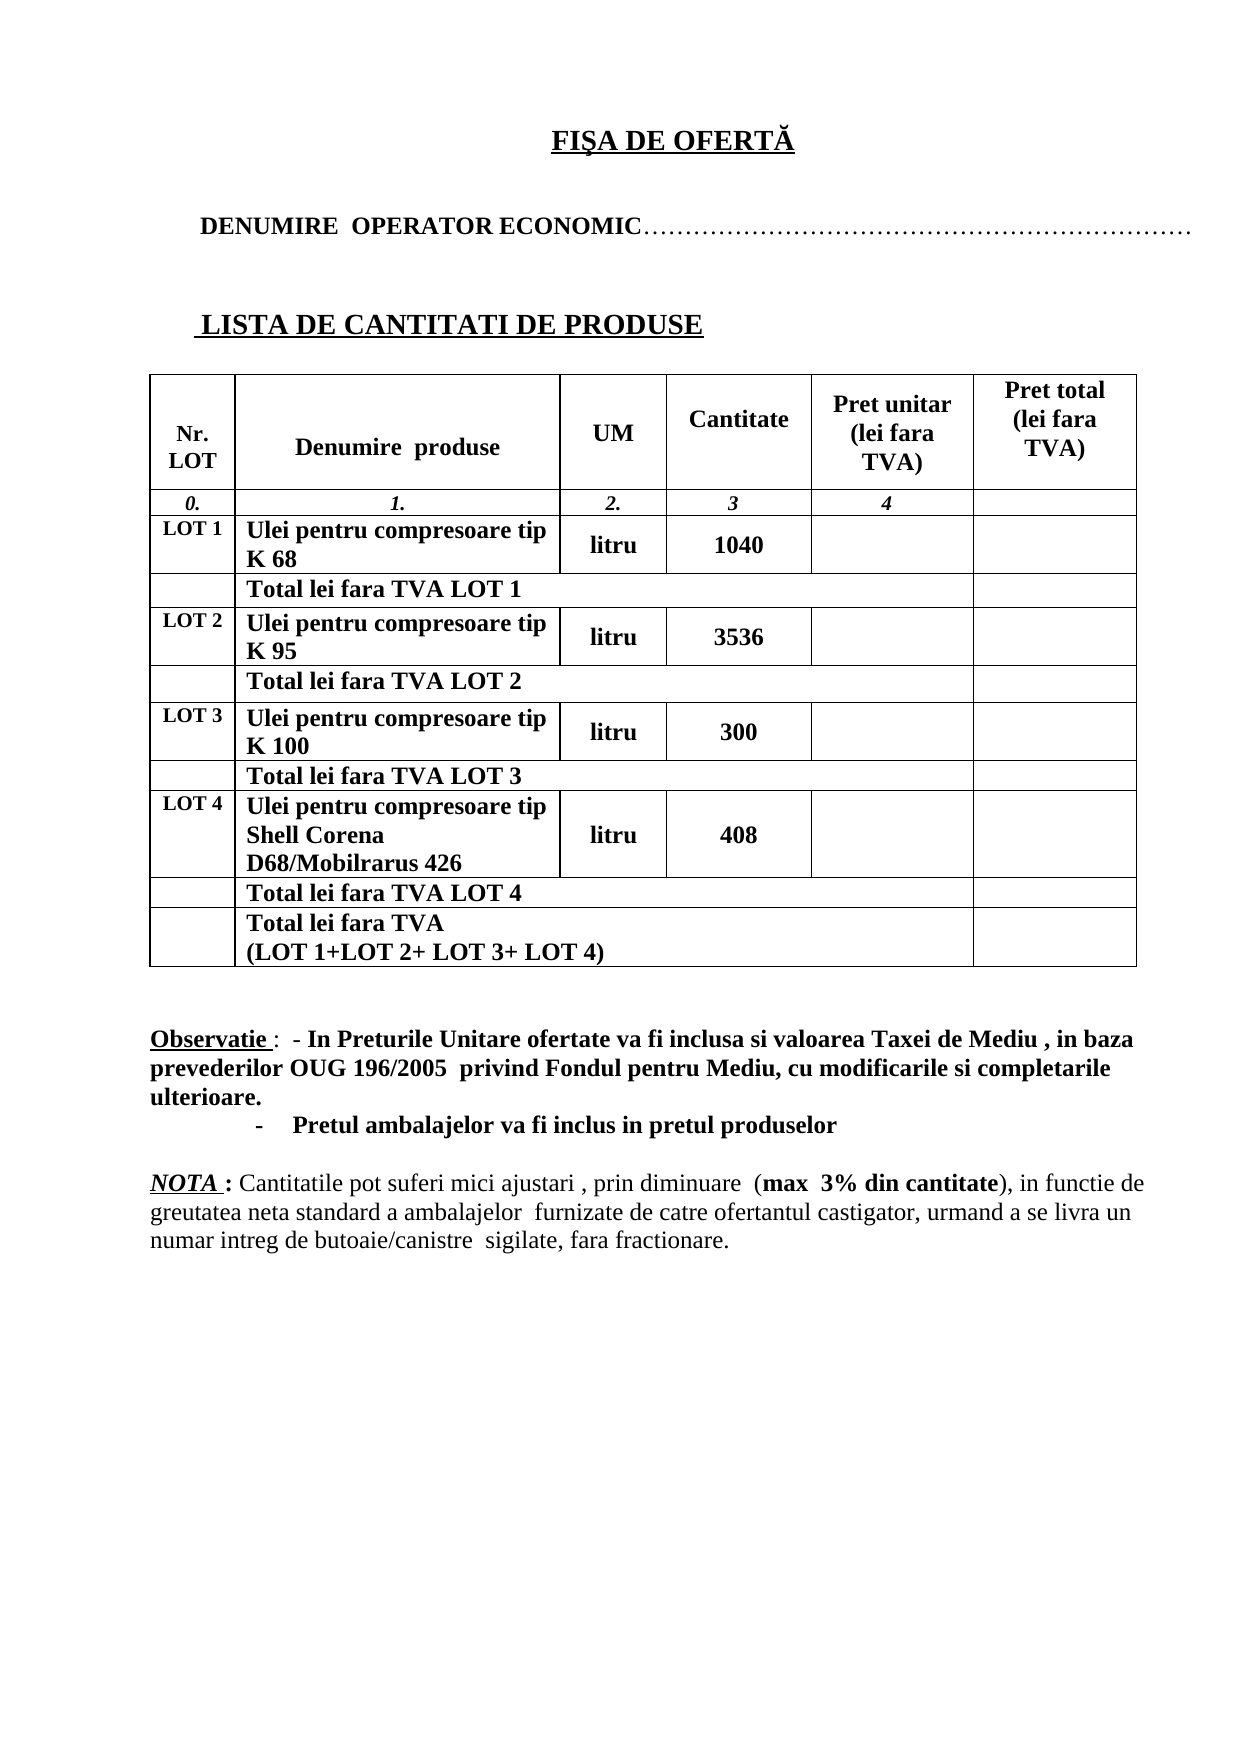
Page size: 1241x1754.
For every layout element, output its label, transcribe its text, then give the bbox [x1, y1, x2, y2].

table_cell Total lei fara TVA LOT 3 [236, 761, 973, 790]
table_header Denumire produse [236, 375, 559, 489]
table_header Pret total (lei fara TVA) [974, 375, 1136, 489]
text FIŞA DE OFERTĂ [150, 123, 1196, 156]
table_cell litru [561, 703, 666, 760]
table_cell Ulei pentru compresoare tip K 68 [236, 516, 559, 573]
text NOTA : Cantitatile pot suferi mici ajustari , prin diminuare (max 3% din cantitate), in functie de greutatea neta standard a ambalajelor furnizate de catre ofertantul castigator, urmand a se livra un numar intreg de butoaie/canistre sigilate, fara fractionare. [150, 1168, 1196, 1254]
table_cell [151, 908, 234, 966]
table_cell [151, 761, 234, 790]
table_cell [151, 574, 234, 607]
table_cell 3 [667, 490, 811, 514]
table_cell 2. [561, 490, 666, 514]
table_header Cantitate [667, 375, 811, 489]
table_cell litru [561, 608, 666, 665]
table_cell litru [561, 791, 666, 877]
table_cell Ulei pentru compresoare tip K 95 [236, 608, 559, 665]
table_cell 300 [667, 703, 811, 760]
table_cell [974, 608, 1136, 665]
table_cell [151, 878, 234, 907]
table_cell Ulei pentru compresoare tip K 100 [236, 703, 559, 760]
text DENUMIRE OPERATOR ECONOMIC………………………………………………………… [150, 211, 1196, 240]
table_cell Total lei fara TVA LOT 2 [236, 666, 973, 702]
table_cell Total lei fara TVA LOT 4 [236, 878, 973, 907]
list Pretul ambalajelor va fi inclus in pretul produselor [255, 1110, 1196, 1139]
table_cell [974, 761, 1136, 790]
table_cell [974, 878, 1136, 907]
table_header Nr. LOT [151, 375, 234, 489]
table_cell 0. [151, 490, 234, 514]
table_cell [974, 791, 1136, 877]
table_cell LOT 4 [151, 791, 234, 877]
table_cell [812, 791, 973, 877]
table_cell [974, 574, 1136, 607]
table_cell 3536 [667, 608, 811, 665]
table_cell Total lei fara TVA LOT 1 [236, 574, 973, 607]
table_cell 408 [667, 791, 811, 877]
text Observatie : - In Preturile Unitare ofertate va fi inclusa si valoarea Taxei de Mediu , in baza prevederilor OUG 196/2005 privind Fondul pentru Mediu, cu modificarile si completarile ulterioare. [150, 1024, 1196, 1110]
table_cell litru [561, 516, 666, 573]
table_cell [974, 516, 1136, 573]
table_cell 4 [812, 490, 973, 514]
table_cell [974, 703, 1136, 760]
table_cell 1. [236, 490, 559, 514]
table_cell [151, 666, 234, 702]
table_cell [974, 908, 1136, 966]
table_header UM [561, 375, 666, 489]
table_cell [812, 608, 973, 665]
table_cell [812, 516, 973, 573]
table_cell [812, 703, 973, 760]
table_cell Total lei fara TVA (LOT 1+LOT 2+ LOT 3+ LOT 4) [236, 908, 973, 966]
table_cell LOT 1 [151, 516, 234, 573]
table_cell LOT 3 [151, 703, 234, 760]
table_cell [974, 490, 1136, 514]
table_cell 1040 [667, 516, 811, 573]
table_cell LOT 2 [151, 608, 234, 665]
table_cell Ulei pentru compresoare tip Shell Corena D68/Mobilrarus 426 [236, 791, 559, 877]
table_header Pret unitar (lei fara TVA) [812, 375, 973, 489]
table_cell [974, 666, 1136, 702]
text LISTA DE CANTITATI DE PRODUSE [150, 307, 1196, 341]
